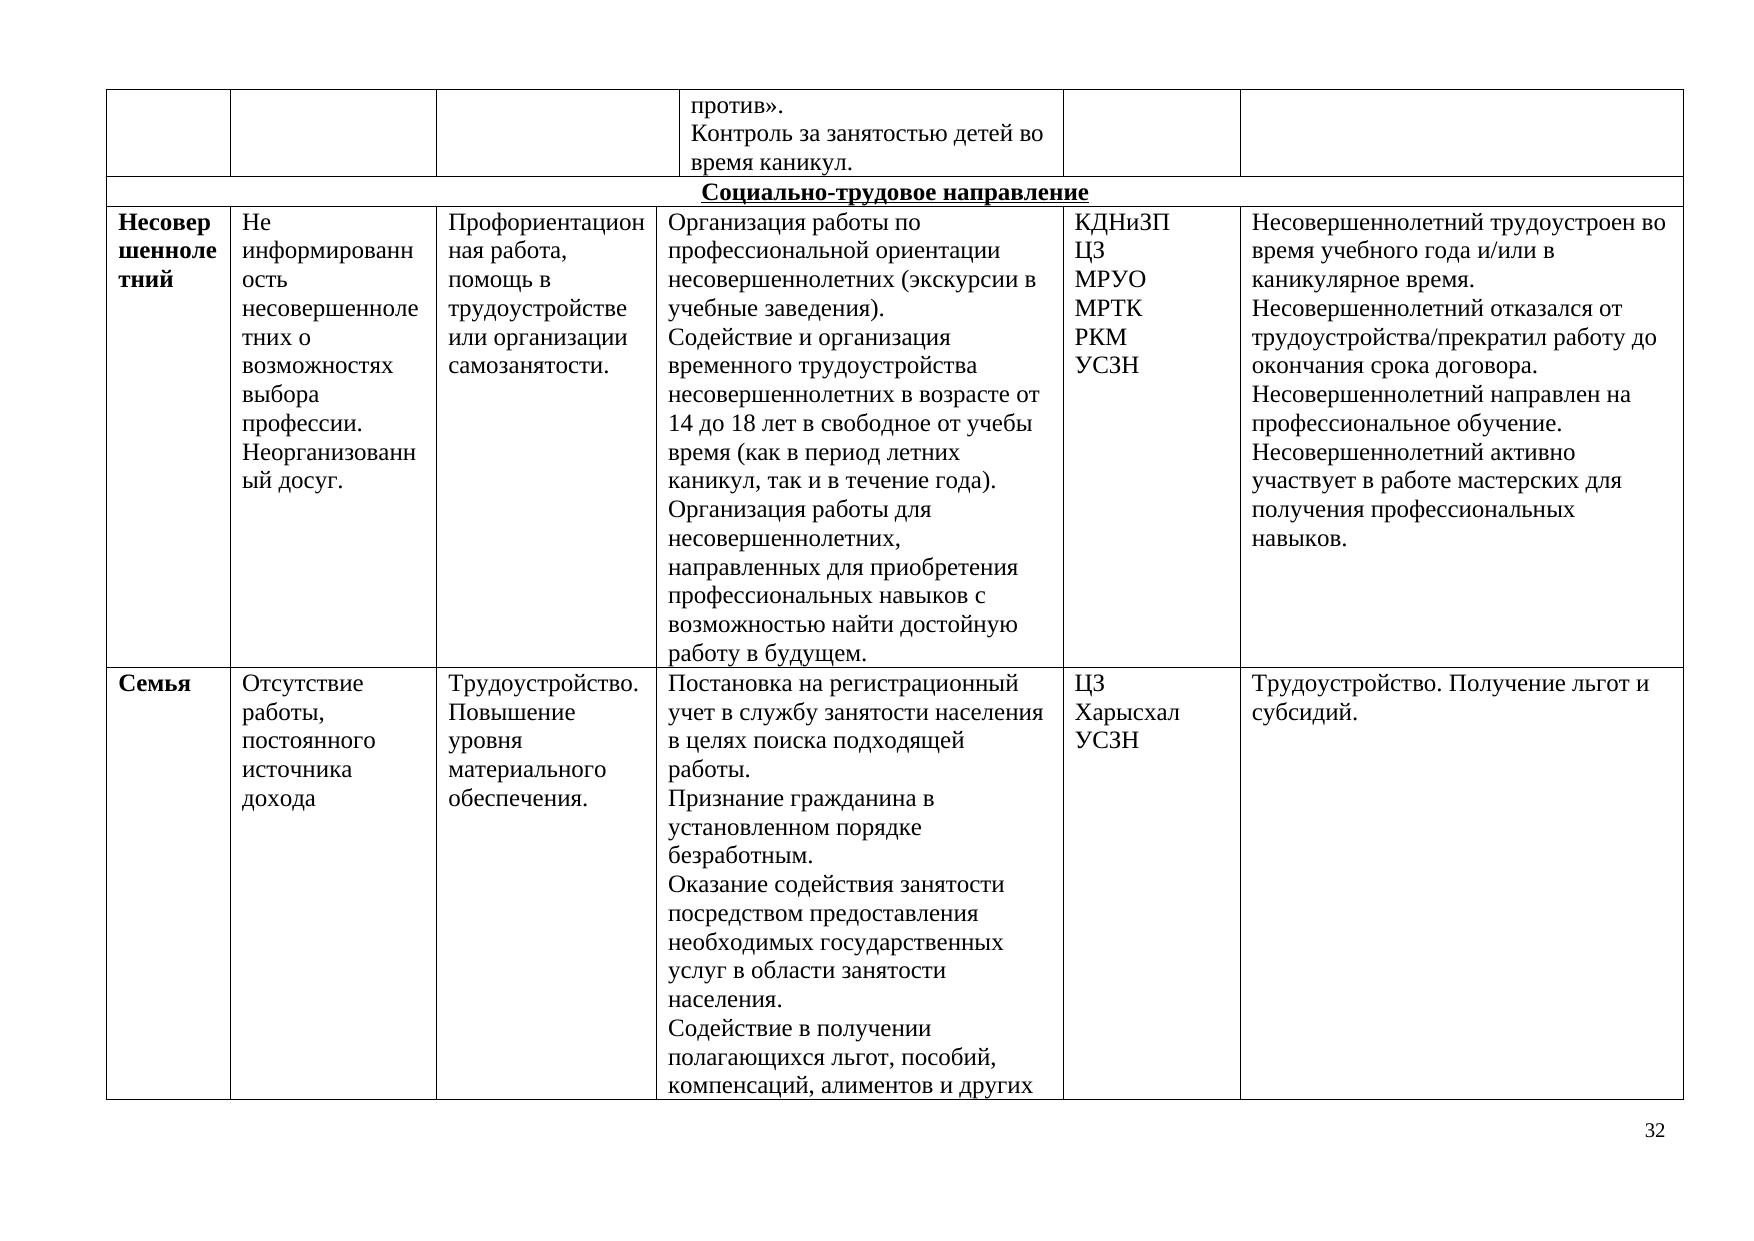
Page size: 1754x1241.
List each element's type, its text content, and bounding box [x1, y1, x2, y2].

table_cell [231, 668, 436, 1099]
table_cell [1064, 90, 1240, 176]
table_cell Социально-трудовое направление [107, 177, 1683, 206]
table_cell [1241, 90, 1683, 176]
table_cell Организация работы по профессиональной ориентации несовершеннолетних (экскурсии в учебные заведения). Содействие и организация временного трудоустройства несовершеннолетних в возрасте от 14 до 18 лет в свободное от учебы время (как в период летних каникул, так и в течение года). Организация работы для несовершеннолетних, направленных для приобретения профессиональных навыков с возможностью найти достойную работу в будущем. [657, 207, 1063, 667]
table_cell Несовершеннолетний [107, 207, 230, 667]
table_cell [231, 90, 436, 176]
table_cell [657, 668, 1063, 1099]
table_cell Не информированность несовершеннолетних о возможностях выбора профессии. Неорганизованный досуг. [231, 207, 436, 667]
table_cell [437, 90, 679, 176]
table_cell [437, 668, 656, 1099]
table_cell ЦЗ Харысхал УСЗН [1064, 668, 1240, 1099]
table_cell Профориентационная работа, помощь в трудоустройстве или организации самозанятости. [437, 207, 656, 667]
table_cell КДНиЗП ЦЗ МРУО МРТК РКМ УСЗН [1064, 207, 1240, 667]
table_cell Семья [107, 668, 230, 1099]
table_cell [680, 90, 1063, 176]
table_cell Несовершеннолетний трудоустроен во время учебного года и/или в каникулярное время. Несовершеннолетний отказался от трудоустройства/прекратил работу до окончания срока договора. Несовершеннолетний направлен на профессиональное обучение. Несовершеннолетний активно участвует в работе мастерских для получения профессиональных навыков. [1241, 207, 1683, 667]
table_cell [1241, 668, 1683, 1099]
